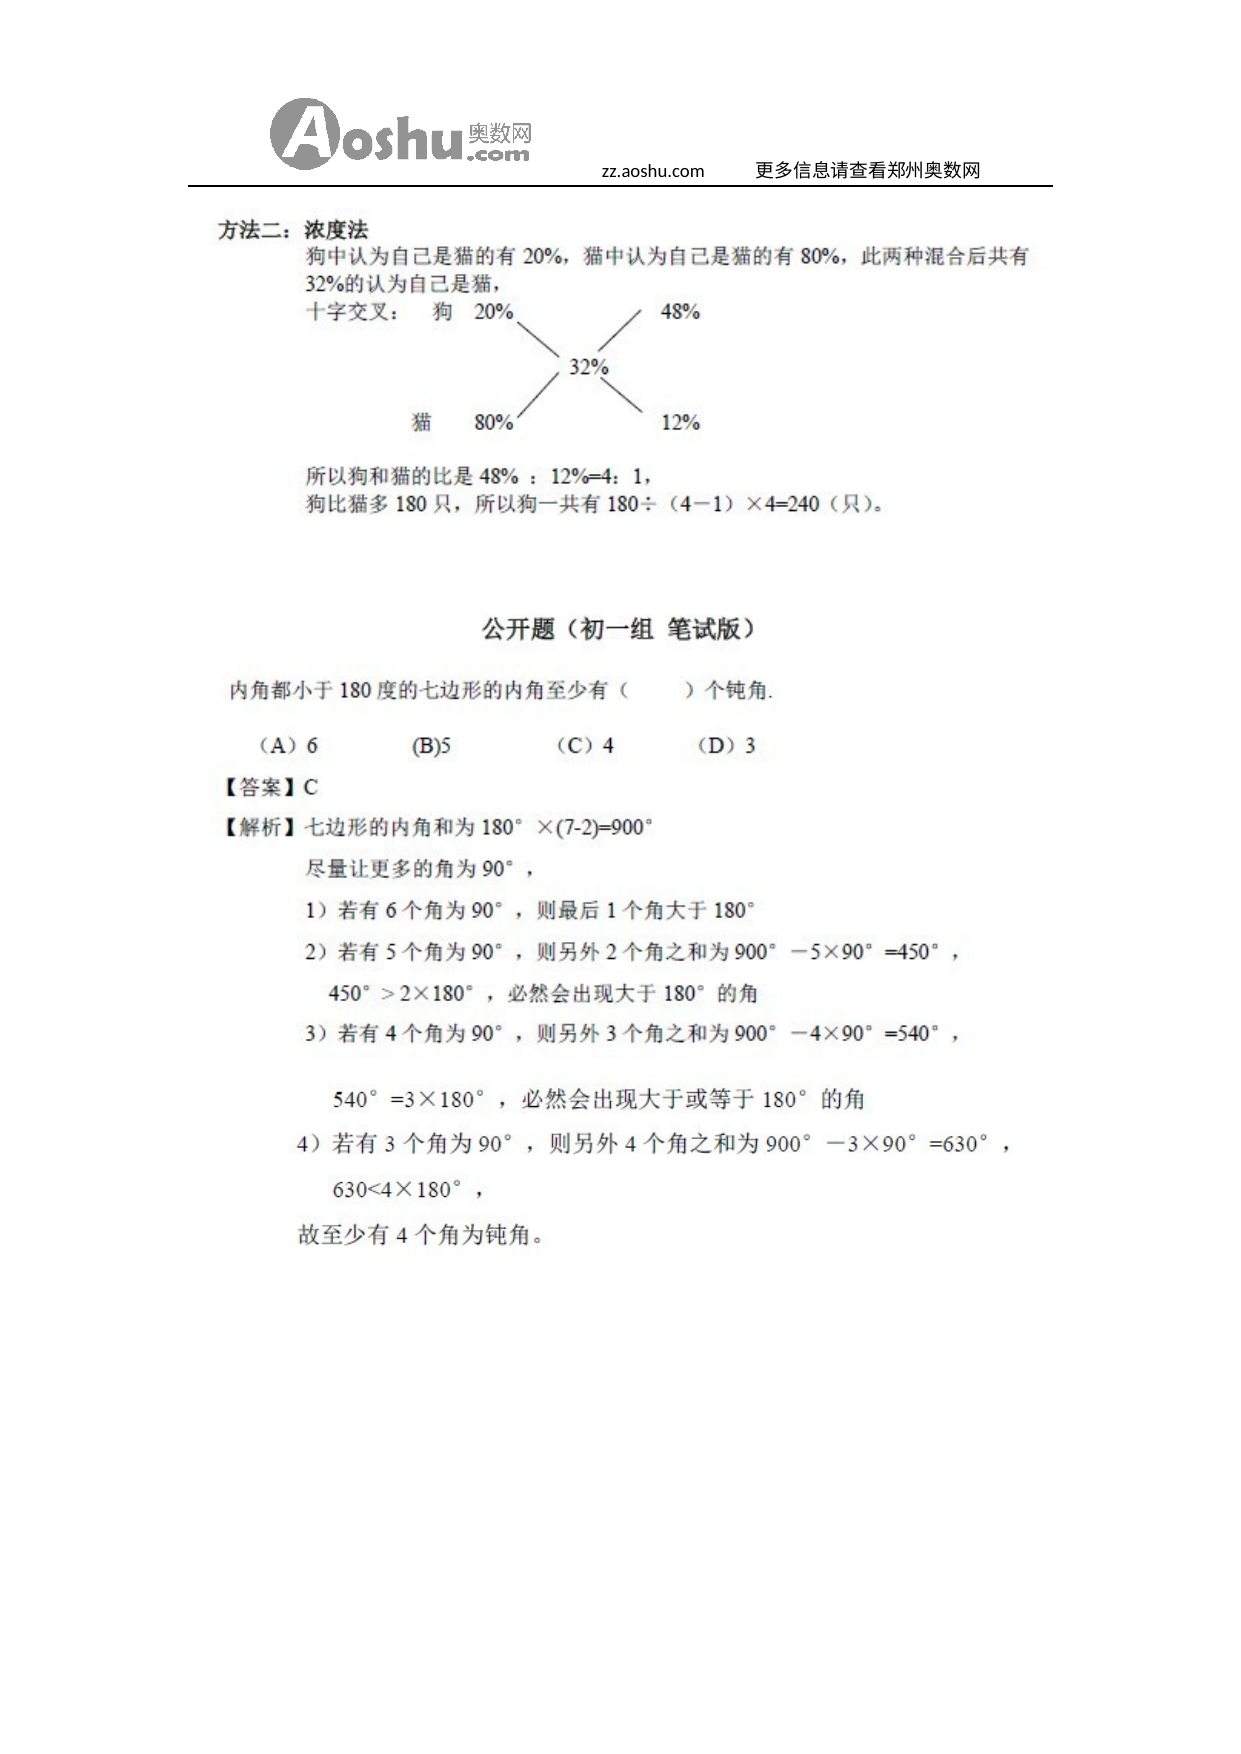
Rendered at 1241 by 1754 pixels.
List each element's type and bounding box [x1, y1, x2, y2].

picture [187, 196, 1053, 1058]
picture [187, 1074, 1053, 1262]
picture [259, 88, 547, 178]
